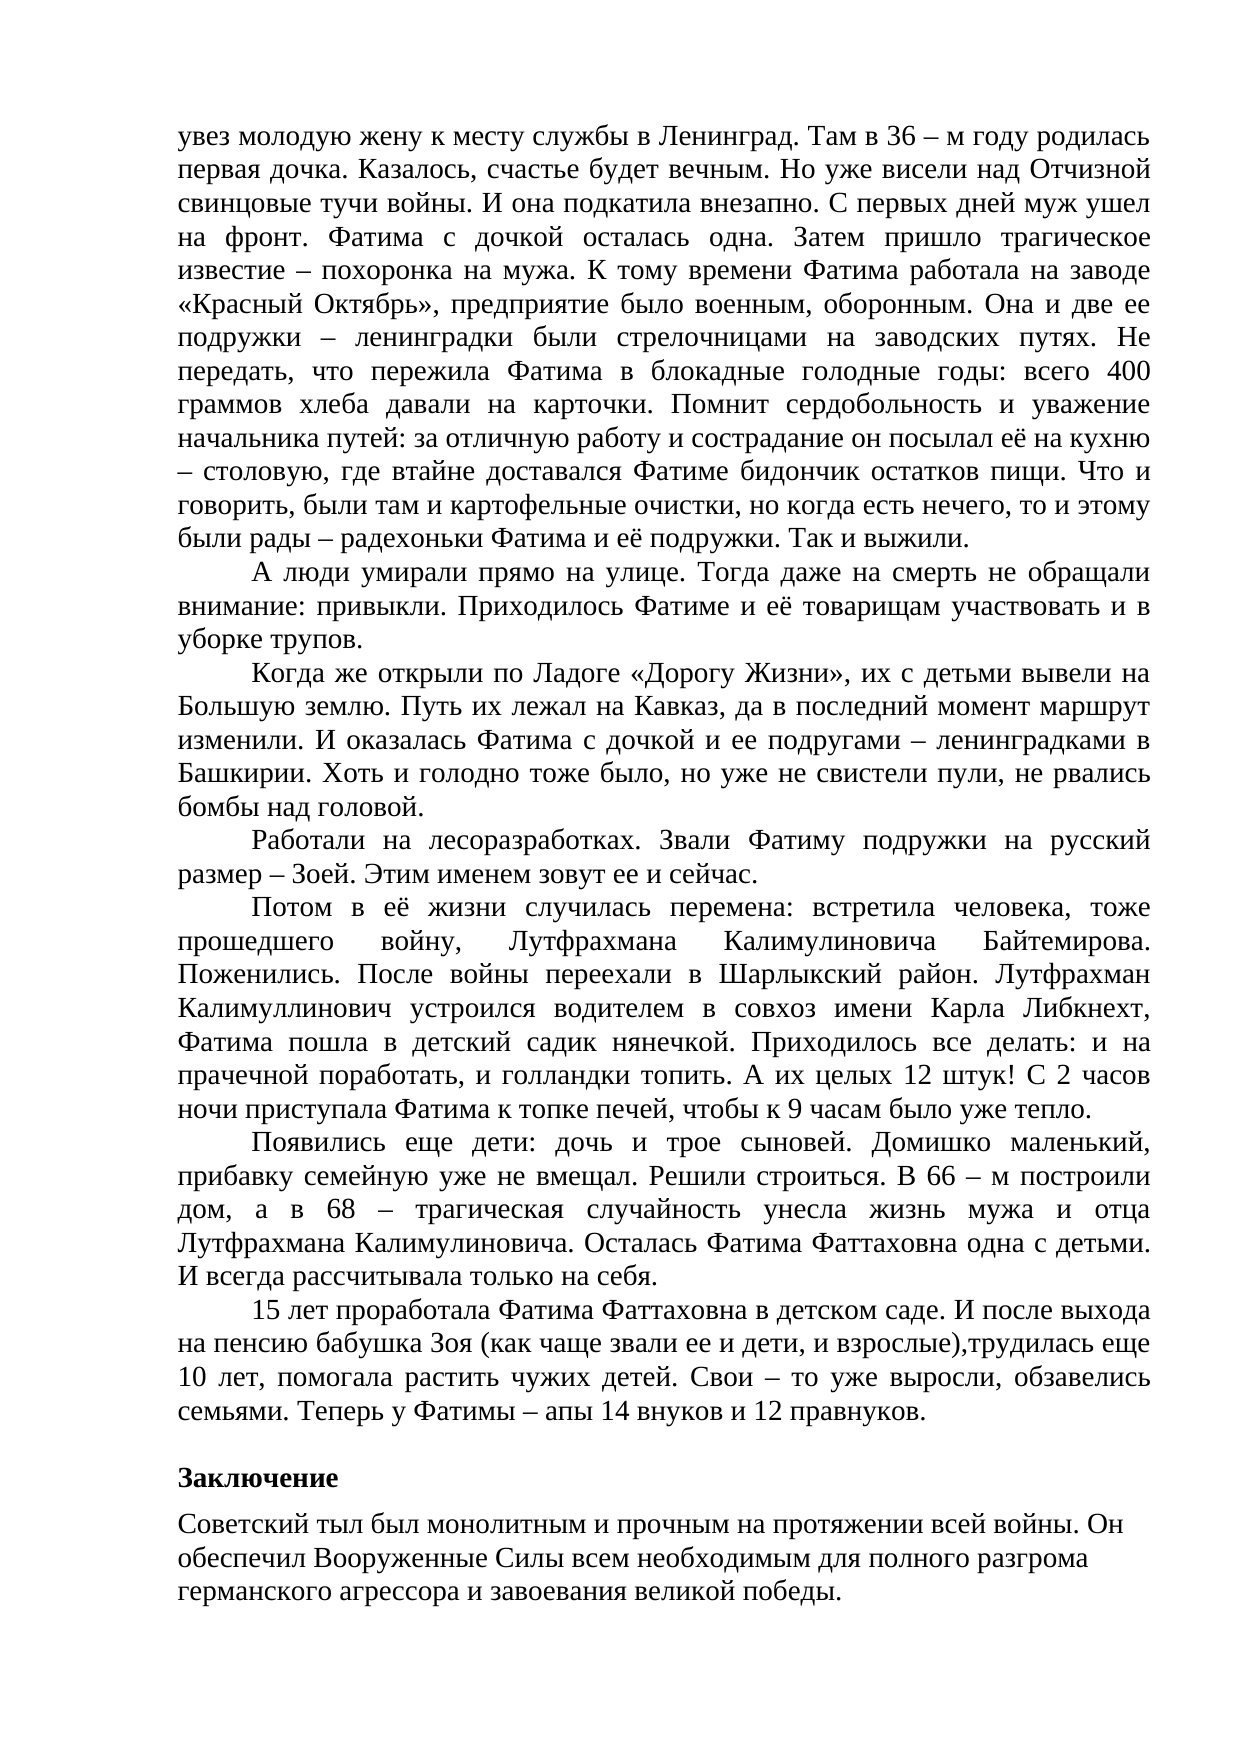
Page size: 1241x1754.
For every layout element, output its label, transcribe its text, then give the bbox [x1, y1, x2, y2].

text Советский тыл был монолитным и прочным на протяжении всей войны. Он обеспечил Вооруженные Силы всем необходимым для полного разгрома германского агрессора и завоевания великой победы. [177, 1506, 1152, 1607]
text Когда же открыли по Ладоге «Дорогу Жизни», их с детьми вывели на Большую землю. Путь их лежал на Кавказ, да в последний момент маршрут изменили. И оказалась Фатима с дочкой и ее подругами – ленинградками в Башкирии. Хоть и голодно тоже было, но уже не свистели пули, не рвались бомбы над головой. [177, 655, 1152, 822]
text Заключение [177, 1460, 1152, 1493]
text 15 лет проработала Фатима Фаттаховна в детском саде. И после выхода на пенсию бабушка Зоя (как чаще звали ее и дети, и взрослые),трудилась еще 10 лет, помогала растить чужих детей. Свои – то уже выросли, обзавелись семьями. Теперь у Фатимы – апы 14 внуков и 12 правнуков. [177, 1292, 1152, 1426]
text А люди умирали прямо на улице. Тогда даже на смерть не обращали внимание: привыкли. Приходилось Фатиме и её товарищам участвовать и в уборке трупов. [177, 554, 1152, 655]
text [177, 118, 1152, 554]
text Появились еще дети: дочь и трое сыновей. Домишко маленький, прибавку семейную уже не вмещал. Решили строиться. В 66 – м построили дом, а в 68 – трагическая случайность унесла жизнь мужа и отца Лутфрахмана Калимулиновича. Осталась Фатима Фаттаховна одна с детьми. И всегда рассчитывала только на себя. [177, 1124, 1152, 1292]
text Потом в её жизни случилась перемена: встретила человека, тоже прошедшего войну, Лутфрахмана Калимулиновича Байтемирова. Поженились. После войны переехали в Шарлыкский район. Лутфрахман Калимуллинович устроился водителем в совхоз имени Карла Либкнехт, Фатима пошла в детский садик нянечкой. Приходилось все делать: и на прачечной поработать, и голландки топить. А их целых 12 штук! С 2 часов ночи приступала Фатима к топке печей, чтобы к 9 часам было уже тепло. [177, 889, 1152, 1124]
text Работали на лесоразработках. Звали Фатиму подружки на русский размер – Зоей. Этим именем зовут ее и сейчас. [177, 822, 1152, 889]
